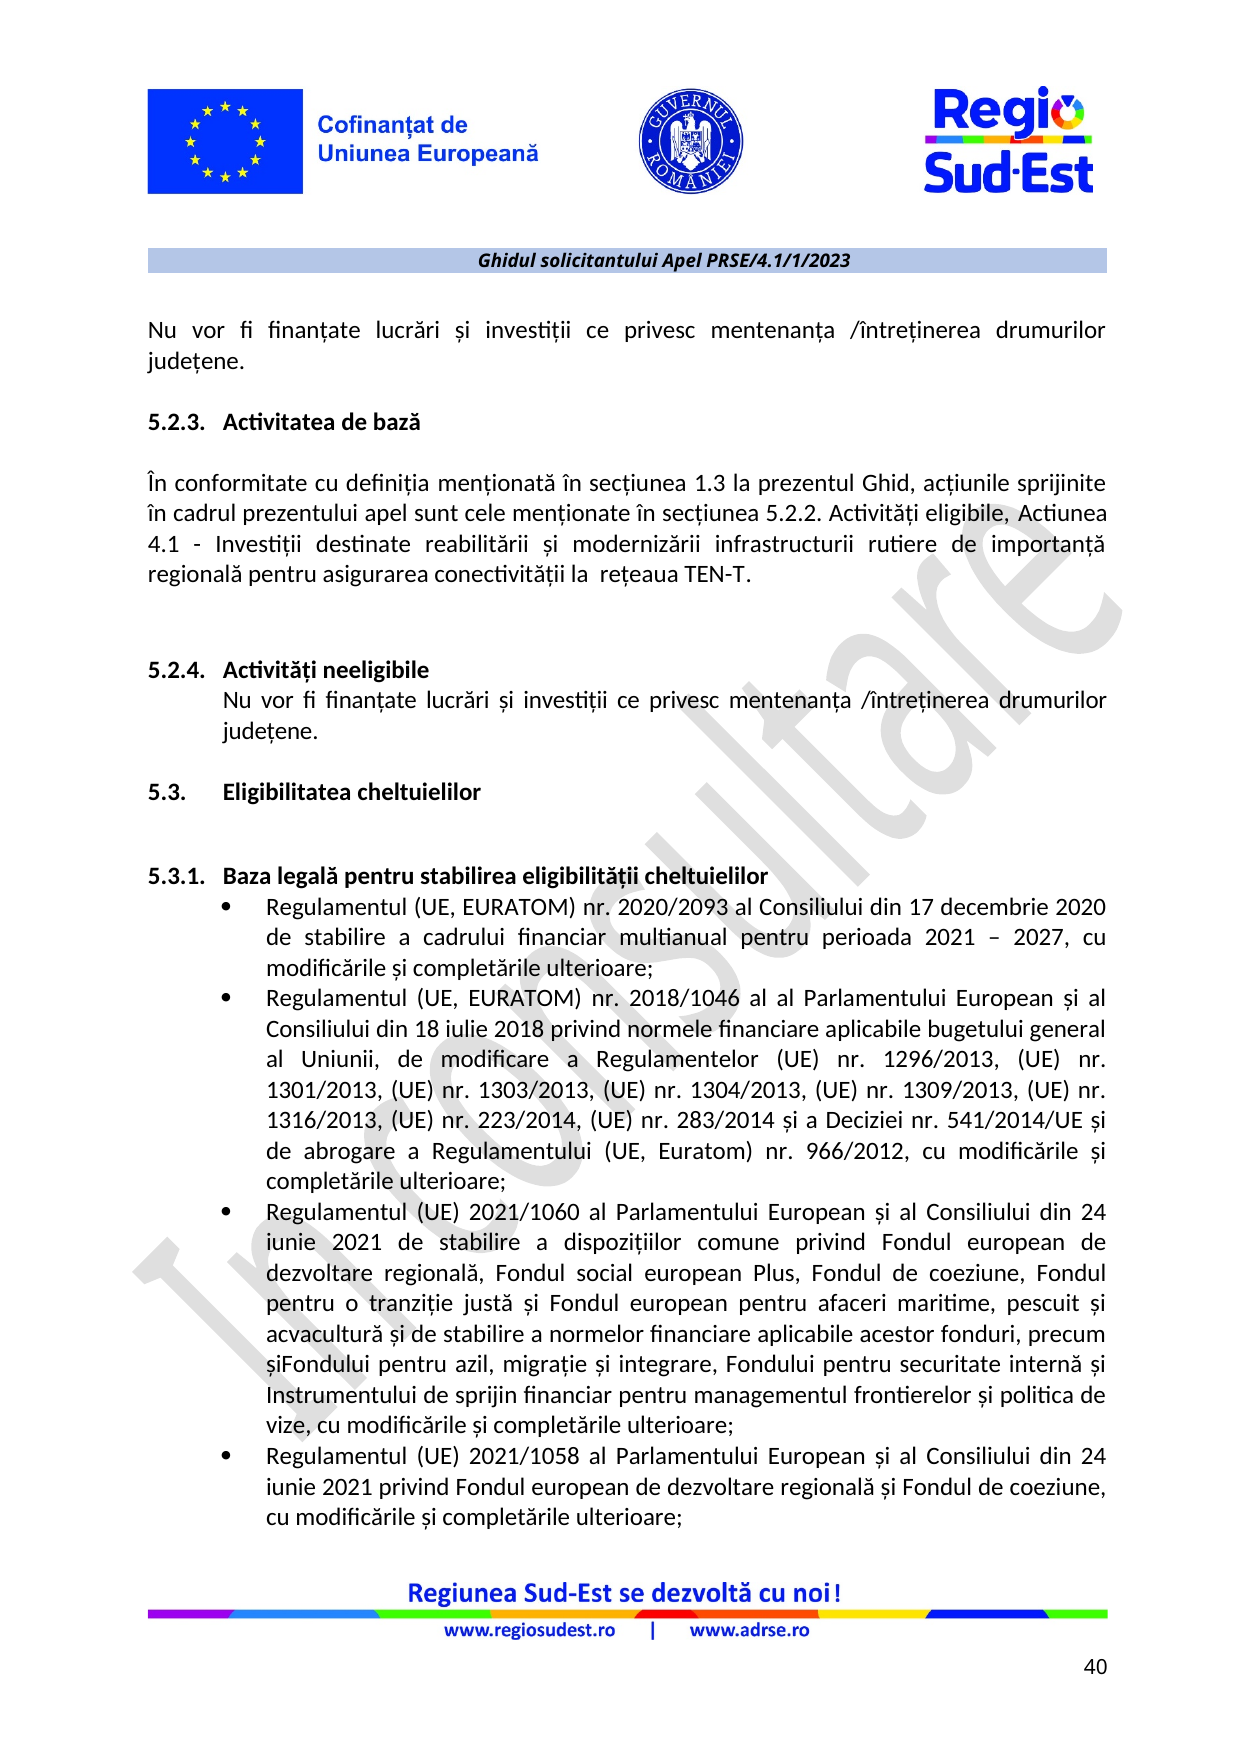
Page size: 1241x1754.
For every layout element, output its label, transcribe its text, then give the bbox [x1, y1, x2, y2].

picture [147, 86, 1093, 195]
list Regulamentul (UE, EURATOM) nr. 2018/1046 al al Parlamentului European și al Consiliului din 18 iulie 2018 privind normele financiare aplicabile bugetului general al Uniunii, de modificare a Regulamentelor (UE) nr. 1296/2013, (UE) nr. 1301/2013, (UE) nr. 1303/2013, (UE) nr. 1304/2013, (UE) nr. 1309/2013, (UE) nr. 1316/2013, (UE) nr. 223/2014, (UE) nr. 283/2014 și a Deciziei nr. 541/2014/UE și de abrogare a Regulamentului (UE, Euratom) nr. 966/2012, cu modificările și completările ulterioare; [222, 982, 1107, 1196]
text Nu vor fi finanțate lucrări și investiții ce privesc mentenanța /întreținerea drumurilor județene. [148, 314, 1107, 375]
list Regulamentul (UE, EURATOM) nr. 2020/2093 al Consiliului din 17 decembrie 2020 de stabilire a cadrului financiar multianual pentru perioada 2021 – 2027, cu modificările și completările ulterioare; [222, 891, 1107, 982]
picture [147, 1582, 1108, 1640]
subtitle Activităţi neeligibile [148, 654, 1107, 685]
subtitle Baza legală pentru stabilirea eligibilității cheltuielilor [148, 860, 1107, 891]
text În conformitate cu definiția menționată în secțiunea 1.3 la prezentul Ghid, acțiunile sprijinite în cadrul prezentului apel sunt cele menționate în secțiunea 5.2.2. Activități eligibile, Actiunea 4.1 - Investiții destinate reabilitării și modernizării infrastructurii rutiere de importanță regională pentru asigurarea conectivității la rețeaua TEN-T. [148, 467, 1107, 589]
list Regulamentul (UE) 2021/1060 al Parlamentului European și al Consiliului din 24 iunie 2021 de stabilire a dispozițiilor comune privind Fondul european de dezvoltare regională, Fondul social european Plus, Fondul de coeziune, Fondul pentru o tranziție justă și Fondul european pentru afaceri maritime, pescuit și acvacultură și de stabilire a normelor financiare aplicabile acestor fonduri, precum șiFondului pentru azil, migrație și integrare, Fondului pentru securitate internă și Instrumentului de sprijin financiar pentru managementul frontierelor și politica de vize, cu modificările și completările ulterioare; [222, 1196, 1107, 1440]
subtitle Eligibilitatea cheltuielilor [148, 776, 1107, 807]
list Regulamentul (UE) 2021/1058 al Parlamentului European și al Consiliului din 24 iunie 2021 privind Fondul european de dezvoltare regională și Fondul de coeziune, cu modificările și completările ulterioare; [222, 1440, 1107, 1532]
list Nu vor fi finanțate lucrări și investiții ce privesc mentenanța /întreținerea drumurilor județene. [223, 685, 1107, 746]
list Activitatea de bază [148, 406, 1107, 436]
